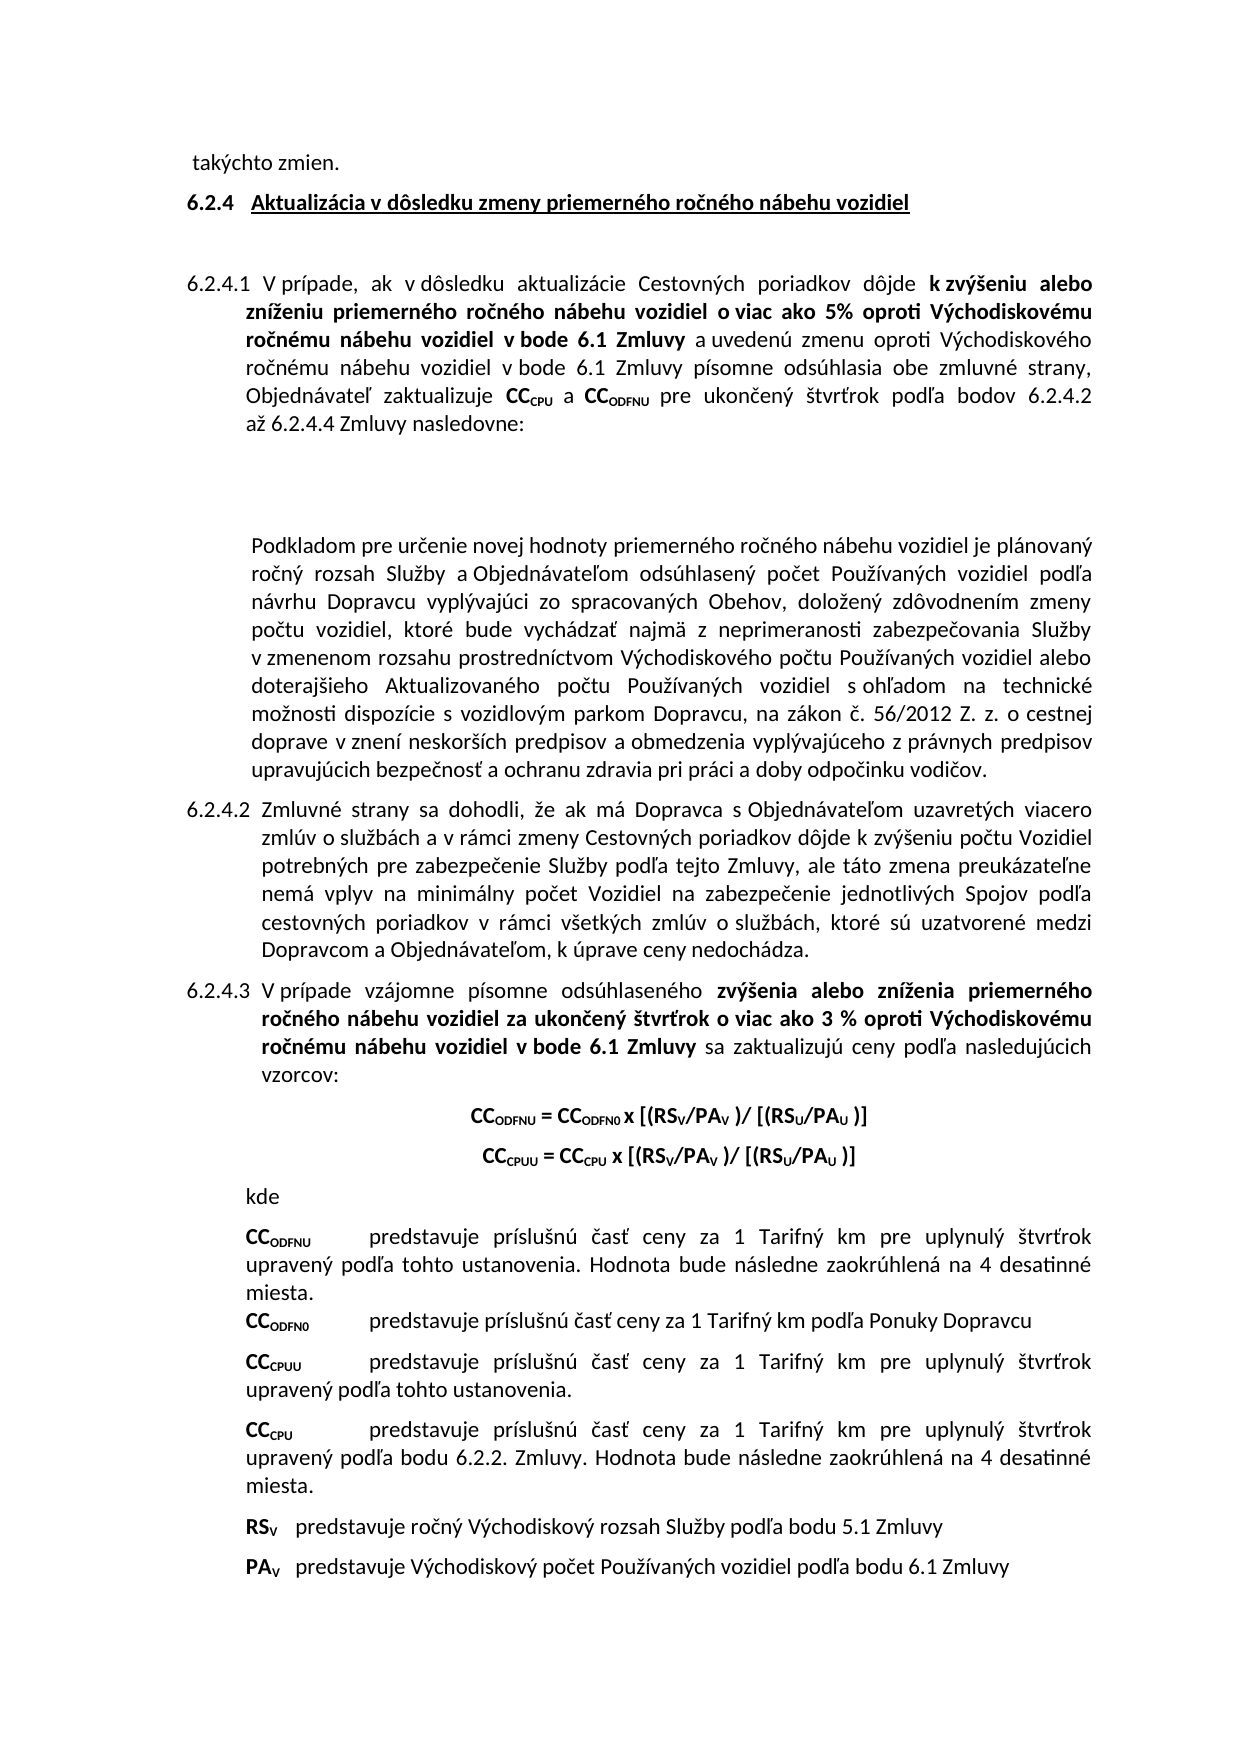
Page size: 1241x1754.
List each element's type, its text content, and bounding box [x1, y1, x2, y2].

text CCODFNU = CCODFN0 x [(RSV/PAV )/ [(RSU/PAU )] [246, 1101, 1093, 1129]
list V prípade vzájomne písomne odsúhlaseného zvýšenia alebo zníženia priemerného ročného nábehu vozidiel za ukončený štvrťrok o viac ako 3 % oproti Východiskovému ročnému nábehu vozidiel v bode 6.1 Zmluvy sa zaktualizujú ceny podľa nasledujúcich vzorcov: [186, 976, 1093, 1088]
text CCODFNU predstavuje príslušnú časť ceny za 1 Tarifný km pre uplynulý štvrťrok upravený podľa tohto ustanovenia. Hodnota bude následne zaokrúhlená na 4 desatinné miesta. CCODFN0 predstavuje príslušnú časť ceny za 1 Tarifný km podľa Ponuky Dopravcu [246, 1222, 1093, 1334]
text CCCPUU = CCCPU x [(RSV/PAV )/ [(RSU/PAU )] [246, 1141, 1093, 1169]
text Podkladom pre určenie novej hodnoty priemerného ročného nábehu vozidiel je plánovaný ročný rozsah Služby a Objednávateľom odsúhlasený počet Používaných vozidiel podľa návrhu Dopravcu vyplývajúci zo spracovaných Obehov, doložený zdôvodnením zmeny počtu vozidiel, ktoré bude vychádzať najmä z neprimeranosti zabezpečovania Služby v zmenenom rozsahu prostredníctvom Východiskového počtu Používaných vozidiel alebo doterajšieho Aktualizovaného počtu Používaných vozidiel s ohľadom na technické možnosti dispozície s vozidlovým parkom Dopravcu, na zákon č. 56/2012 Z. z. o cestnej doprave v znení neskorších predpisov a obmedzenia vyplývajúceho z právnych predpisov upravujúcich bezpečnosť a ochranu zdravia pri práci a doby odpočinku vodičov. [251, 531, 1093, 783]
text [192, 148, 1093, 176]
text CCCPUU predstavuje príslušnú časť ceny za 1 Tarifný km pre uplynulý štvrťrok upravený podľa tohto ustanovenia. [246, 1347, 1093, 1403]
list Zmluvné strany sa dohodli, že ak má Dopravca s Objednávateľom uzavretých viacero zmlúv o službách a v rámci zmeny Cestovných poriadkov dôjde k zvýšeniu počtu Vozidiel potrebných pre zabezpečenie Služby podľa tejto Zmluvy, ale táto zmena preukázateľne nemá vplyv na minimálny počet Vozidiel na zabezpečenie jednotlivých Spojov podľa cestovných poriadkov v rámci všetkých zmlúv o službách, ktoré sú uzatvorené medzi Dopravcom a Objednávateľom, k úprave ceny nedochádza. [186, 796, 1093, 964]
text 6.2.4.1 V prípade, ak v dôsledku aktualizácie Cestovných poriadkov dôjde k zvýšeniu alebo zníženiu priemerného ročného nábehu vozidiel o viac ako 5% oproti Východiskovému ročnému nábehu vozidiel v bode 6.1 Zmluvy a uvedenú zmenu oproti Východiskového ročnému nábehu vozidiel v bode 6.1 Zmluvy písomne odsúhlasia obe zmluvné strany, Objednávateľ zaktualizuje CCCPU a CCODFNU pre ukončený štvrťrok podľa bodov 6.2.4.2 až 6.2.4.4 Zmluvy nasledovne: [187, 269, 1093, 437]
text RSV predstavuje ročný Východiskový rozsah Služby podľa bodu 5.1 Zmluvy [246, 1512, 1093, 1540]
text CCCPU predstavuje príslušnú časť ceny za 1 Tarifný km pre uplynulý štvrťrok upravený podľa bodu 6.2.2. Zmluvy. Hodnota bude následne zaokrúhlená na 4 desatinné miesta. [246, 1415, 1093, 1499]
list Aktualizácia v dôsledku zmeny priemerného ročného nábehu vozidiel [187, 188, 1093, 216]
text PAV predstavuje Východiskový počet Používaných vozidiel podľa bodu 6.1 Zmluvy [245, 1552, 1093, 1581]
text kde [246, 1182, 1093, 1210]
